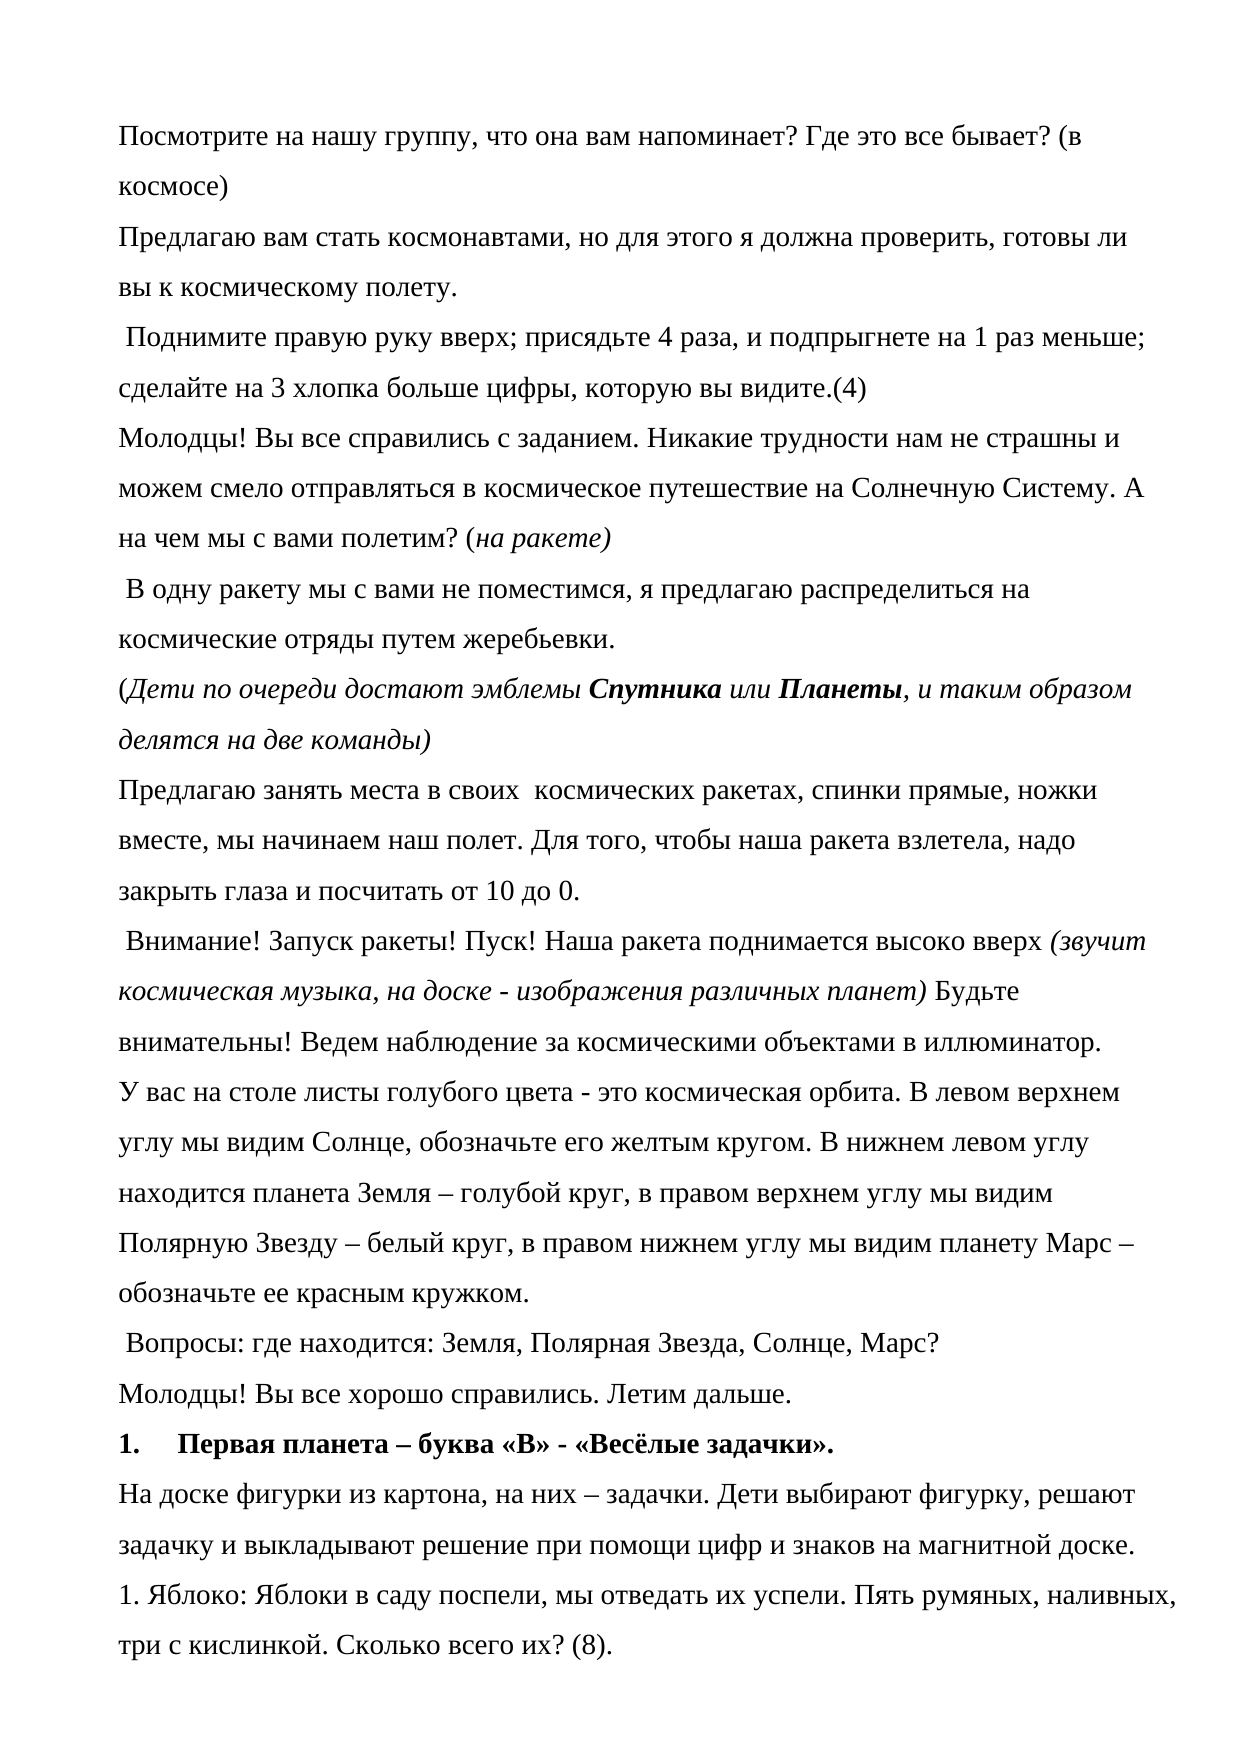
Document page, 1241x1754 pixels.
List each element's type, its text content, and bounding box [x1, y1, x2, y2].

text Поднимите правую руку вверх; присядьте 4 раза, и подпрыгнете на 1 раз меньше; сделайте на 3 хлопка больше цифры, которую вы видите.(4) [118, 319, 1152, 403]
text У вас на столе листы голубого цвета - это космическая орбита. В левом верхнем углу мы видим Солнце, обозначьте его желтым кругом. В нижнем левом углу находится планета Земля – голубой круг, в правом верхнем углу мы видим Полярную Звезду – белый круг, в правом нижнем углу мы видим планету Марс – обозначьте ее красным кружком. [118, 1074, 1152, 1309]
text В одну ракету мы с вами не поместимся, я предлагаю распределиться на космические отряды путем жеребьевки. [118, 571, 1152, 655]
text Молодцы! Вы все справились с заданием. Никакие трудности нам не страшны и можем смело отправляться в космическое путешествие на Солнечную Систему. А на чем мы с вами полетим? (на ракете) [118, 420, 1152, 554]
text Молодцы! Вы все хорошо справились. Летим дальше. [118, 1376, 1152, 1409]
text Предлагаю занять места в своих космических ракетах, спинки прямые, ножки вместе, мы начинаем наш полет. Для того, чтобы наша ракета взлетела, надо закрыть глаза и посчитать от 10 до 0. [118, 772, 1152, 906]
text Посмотрите на нашу группу, что она вам напоминает? Где это все бывает? (в космосе) [118, 118, 1152, 202]
list Первая планета – буква «В» - «Весёлые задачки». [118, 1426, 1152, 1460]
text Внимание! Запуск ракеты! Пуск! Наша ракета поднимается высоко вверх (звучит космическая музыка, на доске - изображения различных планет) Будьте внимательны! Ведем наблюдение за космическими объектами в иллюминатор. [118, 923, 1152, 1057]
text Предлагаю вам стать космонавтами, но для этого я должна проверить, готовы ли вы к космическому полету. [118, 219, 1152, 303]
text На доске фигурки из картона, на них – задачки. Дети выбирают фигурку, решают задачку и выкладывают решение при помощи цифр и знаков на магнитной доске. [118, 1477, 1181, 1560]
text 1. Яблоко: Яблоки в саду поспели, мы отведать их успели. Пять румяных, наливных, три с кислинкой. Сколько всего их? (8). [118, 1577, 1181, 1661]
text Вопросы: где находится: Земля, Полярная Звезда, Солнце, Марс? [118, 1326, 1152, 1359]
text (Дети по очереди достают эмблемы Спутника или Планеты, и таким образом делятся на две команды) [118, 672, 1152, 755]
